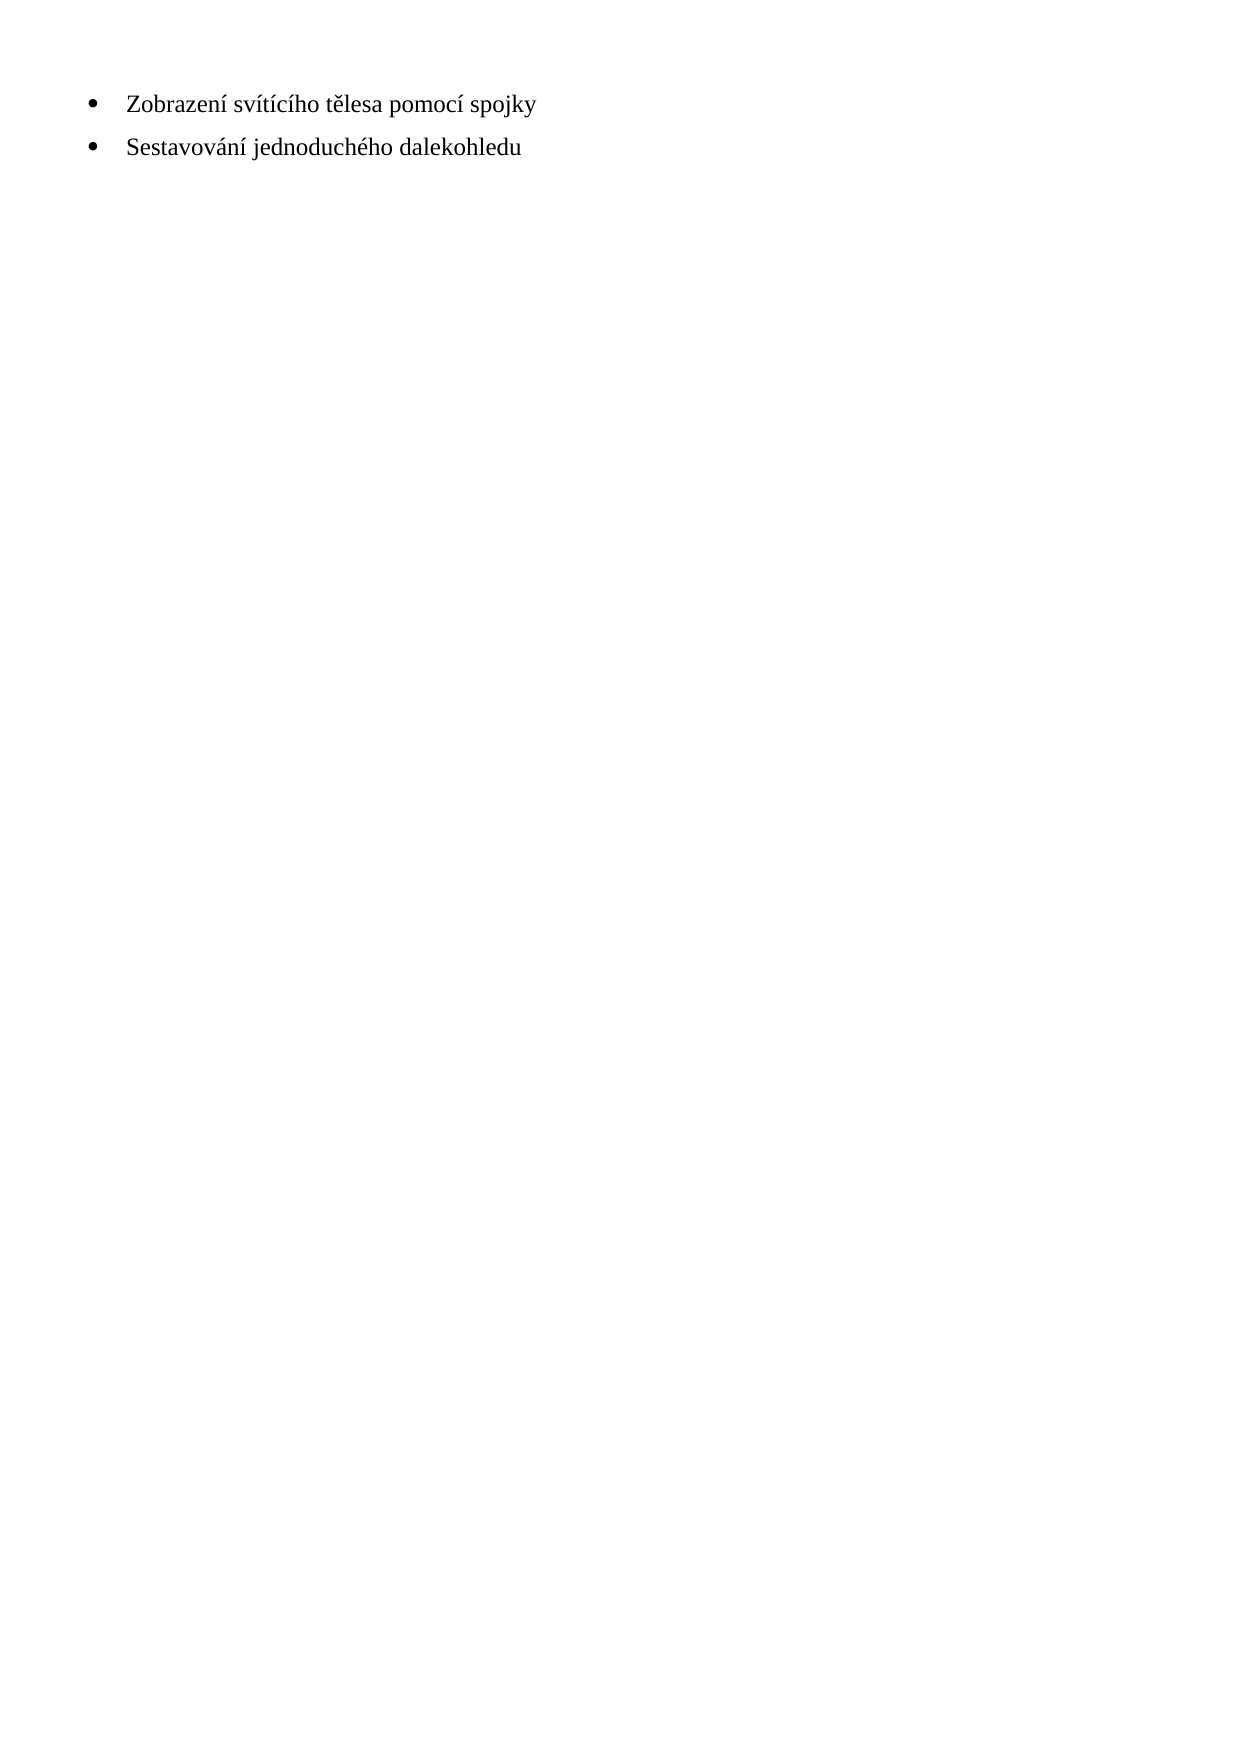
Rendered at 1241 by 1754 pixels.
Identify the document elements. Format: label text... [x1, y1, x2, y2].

list Zobrazení svítícího tělesa pomocí spojky [89, 89, 1152, 117]
list Sestavování jednoduchého dalekohledu [89, 132, 1152, 161]
